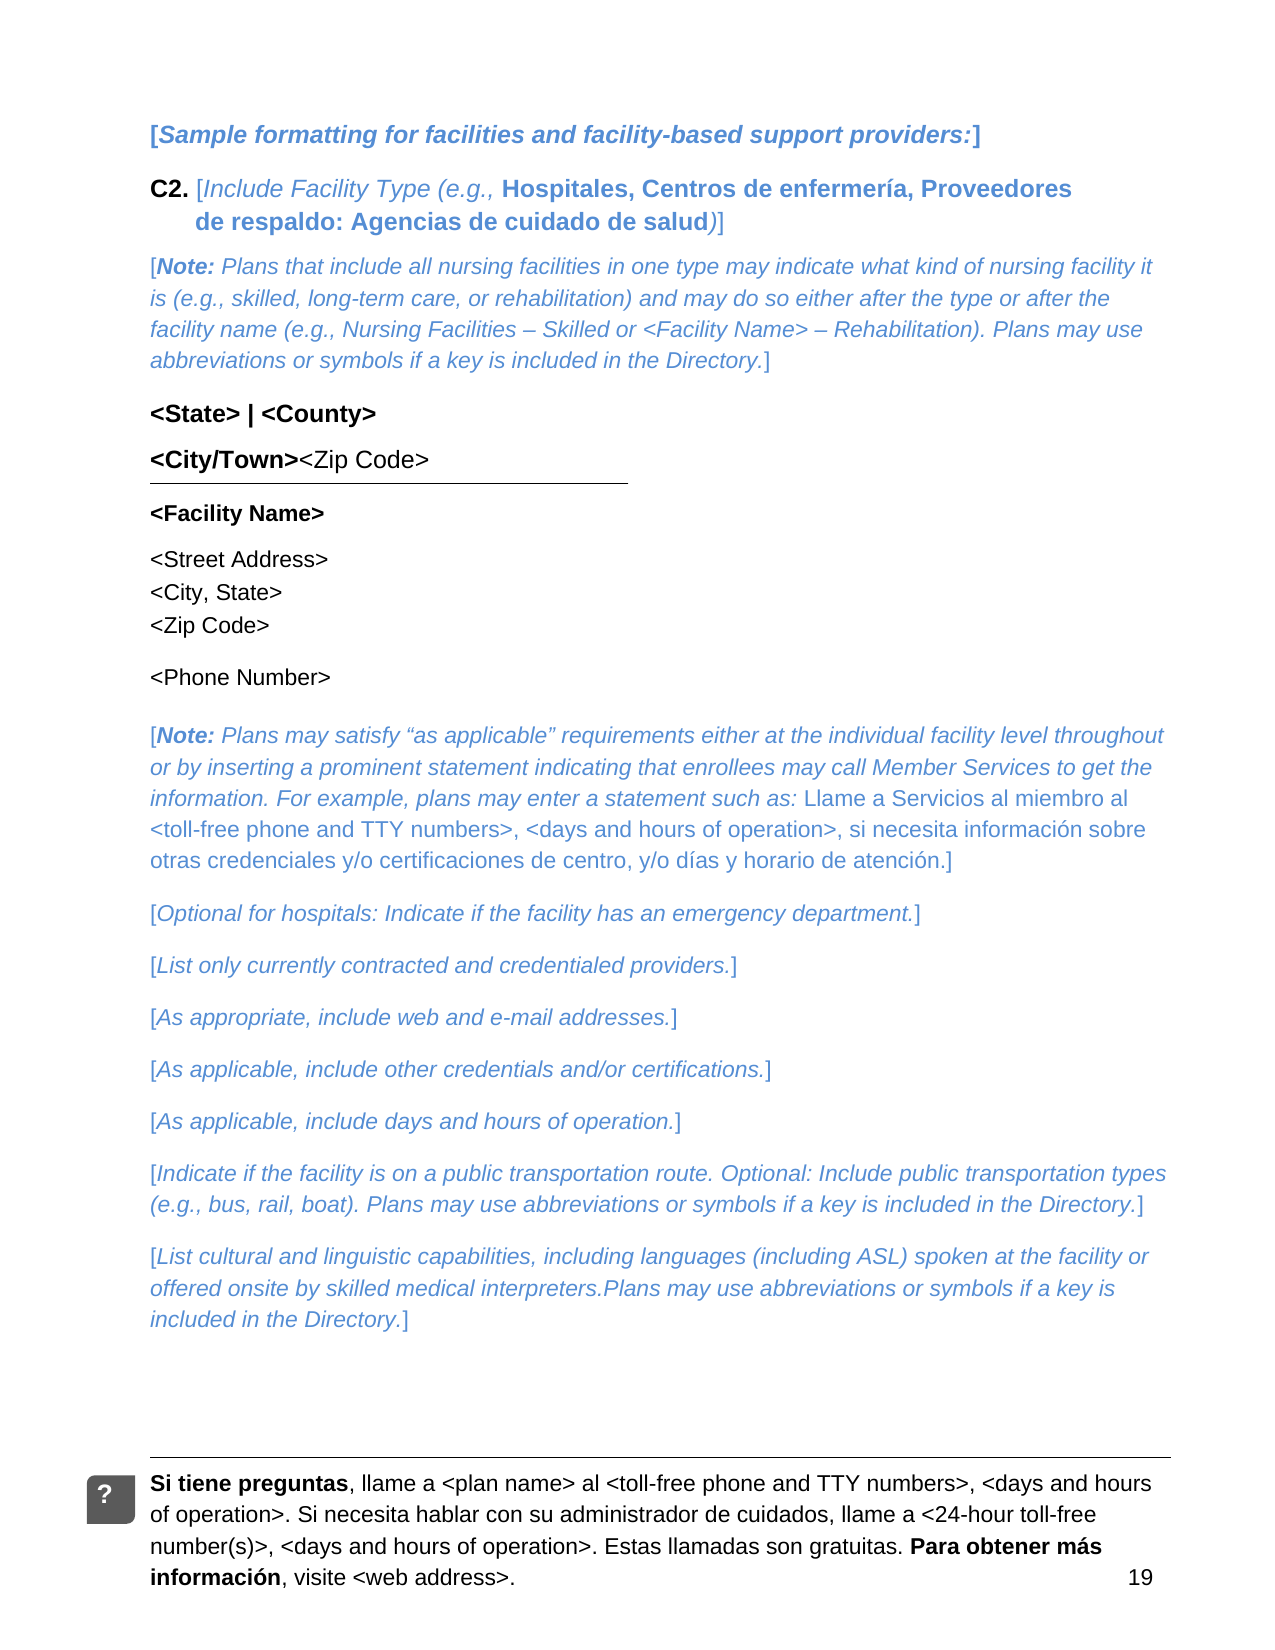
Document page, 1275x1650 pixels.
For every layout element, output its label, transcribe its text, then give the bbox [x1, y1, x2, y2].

text <State> | <County> [150, 396, 1171, 429]
text <Street Address> <City, State> <Zip Code> [150, 540, 1171, 640]
text <City/Town><Zip Code> [150, 441, 628, 483]
text [List cultural and linguistic capabilities, including languages (including ASL) spoken at the facility or offered onsite by skilled medical interpreters.Plans may use abbreviations or symbols if a key is included in the Directory.] [150, 1240, 1171, 1333]
text [Indicate if the facility is on a public transportation route. Optional: Include public transportation types (e.g., bus, rail, boat). Plans may use abbreviations or symbols if a key is included in the Directory.] [150, 1156, 1171, 1219]
text [As appropriate, include web and e-mail addresses.] [150, 1000, 1171, 1031]
subtitle C2. [Include Facility Type (e.g., Hospitales, Centros de enfermería, Proveedores de respaldo: Agencias de cuidado de salud)] [150, 171, 1096, 237]
text [As applicable, include days and hours of operation.] [150, 1104, 1171, 1136]
text [Optional for hospitals: Indicate if the facility has an emergency department.] [150, 896, 1171, 927]
text [As applicable, include other credentials and/or certifications.] [150, 1052, 1171, 1083]
text [Note: Plans may satisfy “as applicable” requirements either at the individual facility level throughout or by inserting a prominent statement indicating that enrollees may call Member Services to get the information. For example, plans may enter a statement such as: Llame a Servicios al miembro al <toll-free phone and TTY numbers>, <days and hours of operation>, si necesita información sobre otras credenciales y/o certificaciones de centro, y/o días y horario de atención.] [150, 719, 1171, 875]
text [Sample formatting for facilities and facility-based support providers:] [150, 118, 1171, 150]
text <Phone Number> [150, 659, 1171, 692]
text <Facility Name> [150, 497, 1171, 528]
text [List only currently contracted and credentialed providers.] [150, 948, 1171, 979]
text [Note: Plans that include all nursing facilities in one type may indicate what kind of nursing facility it is (e.g., skilled, long-term care, or rehabilitation) and may do so either after the type or after the facility name (e.g., Nursing Facilities – Skilled or <Facility Name> – Rehabilitation). Plans may use abbreviations or symbols if a key is included in the Directory.] [150, 250, 1171, 375]
